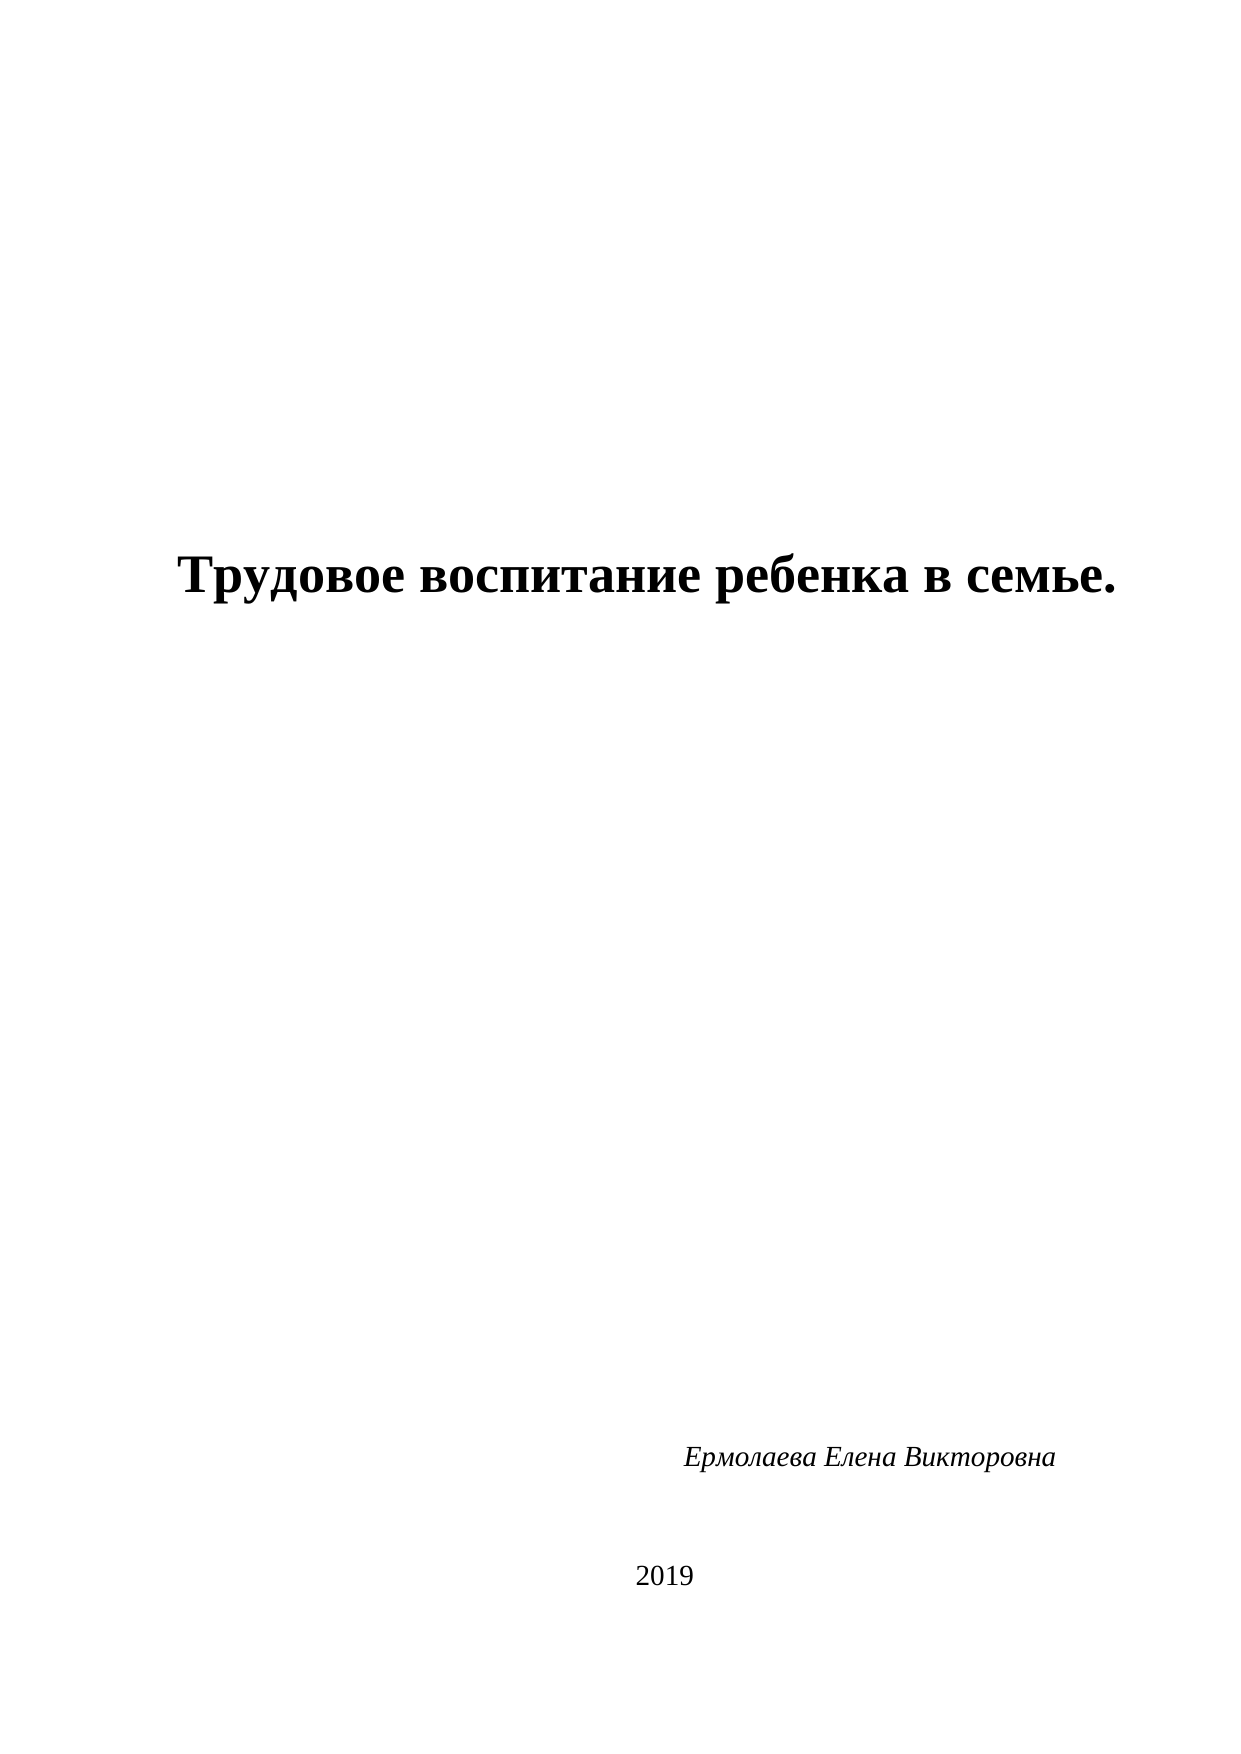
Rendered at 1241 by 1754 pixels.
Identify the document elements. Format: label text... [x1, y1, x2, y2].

text Трудовое воспитание ребенка в семье. [177, 542, 1152, 604]
text Ермолаева Елена Викторовна [683, 1439, 1152, 1472]
text 2019 [177, 1558, 1152, 1591]
